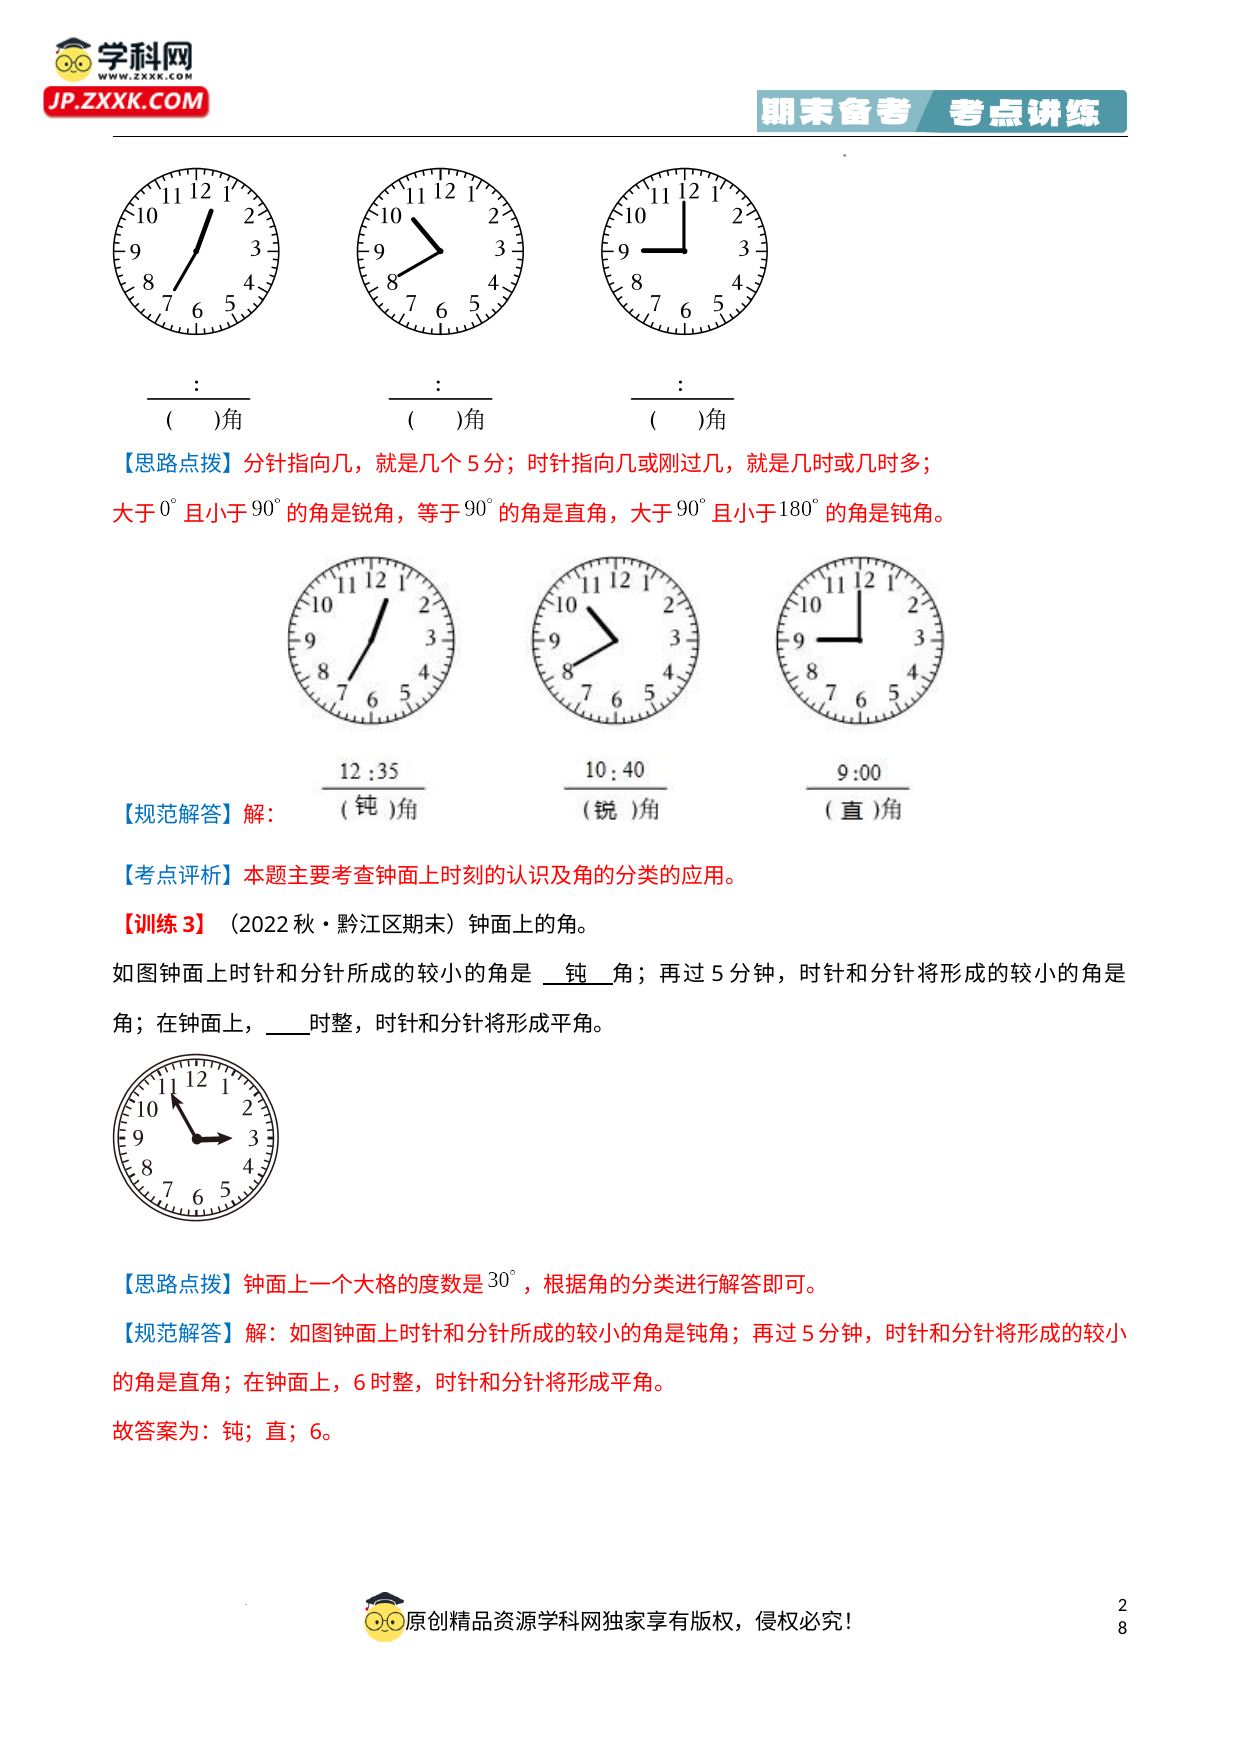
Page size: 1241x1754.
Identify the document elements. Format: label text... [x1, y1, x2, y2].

picture [757, 88, 1128, 134]
picture [112, 1053, 280, 1223]
text 【规范解答】解：如图钟面上时针和分针所成的较小的角是钝角；再过5分钟，时针和分针将形成的较小的角是直角；在钟面上，6时整，时针和分针将形成平角。 [112, 1315, 1128, 1398]
text 【训练3】（2022秋•黔江区期末）钟面上的角。 [112, 906, 1128, 939]
text 【思路点拨】分针指向几，就是几个5分；时针指向几或刚过几，就是几时或几时多； [112, 446, 1128, 479]
text 【思路点拨】钟面上一个大格的度数是，根据角的分类进行解答即可。 [112, 1266, 1128, 1299]
picture [112, 167, 769, 432]
picture [25, 22, 217, 125]
text 【考点评析】本题主要考查钟面上时刻的认识及角的分类的应用。 [112, 857, 1128, 891]
picture [287, 556, 946, 823]
picture [364, 1592, 406, 1642]
text 故答案为：钝；直；6。 [112, 1414, 1128, 1447]
text 大于且小于的角是锐角，等于的角是直角，大于且小于的角是钝角。 [112, 494, 1128, 528]
text 如图钟面上时针和分针所成的较小的角是 钝 角；再过5分钟，时针和分针将形成的较小的角是 角；在钟面上， 时整，时针和分针将形成平角。 [112, 955, 1128, 1038]
